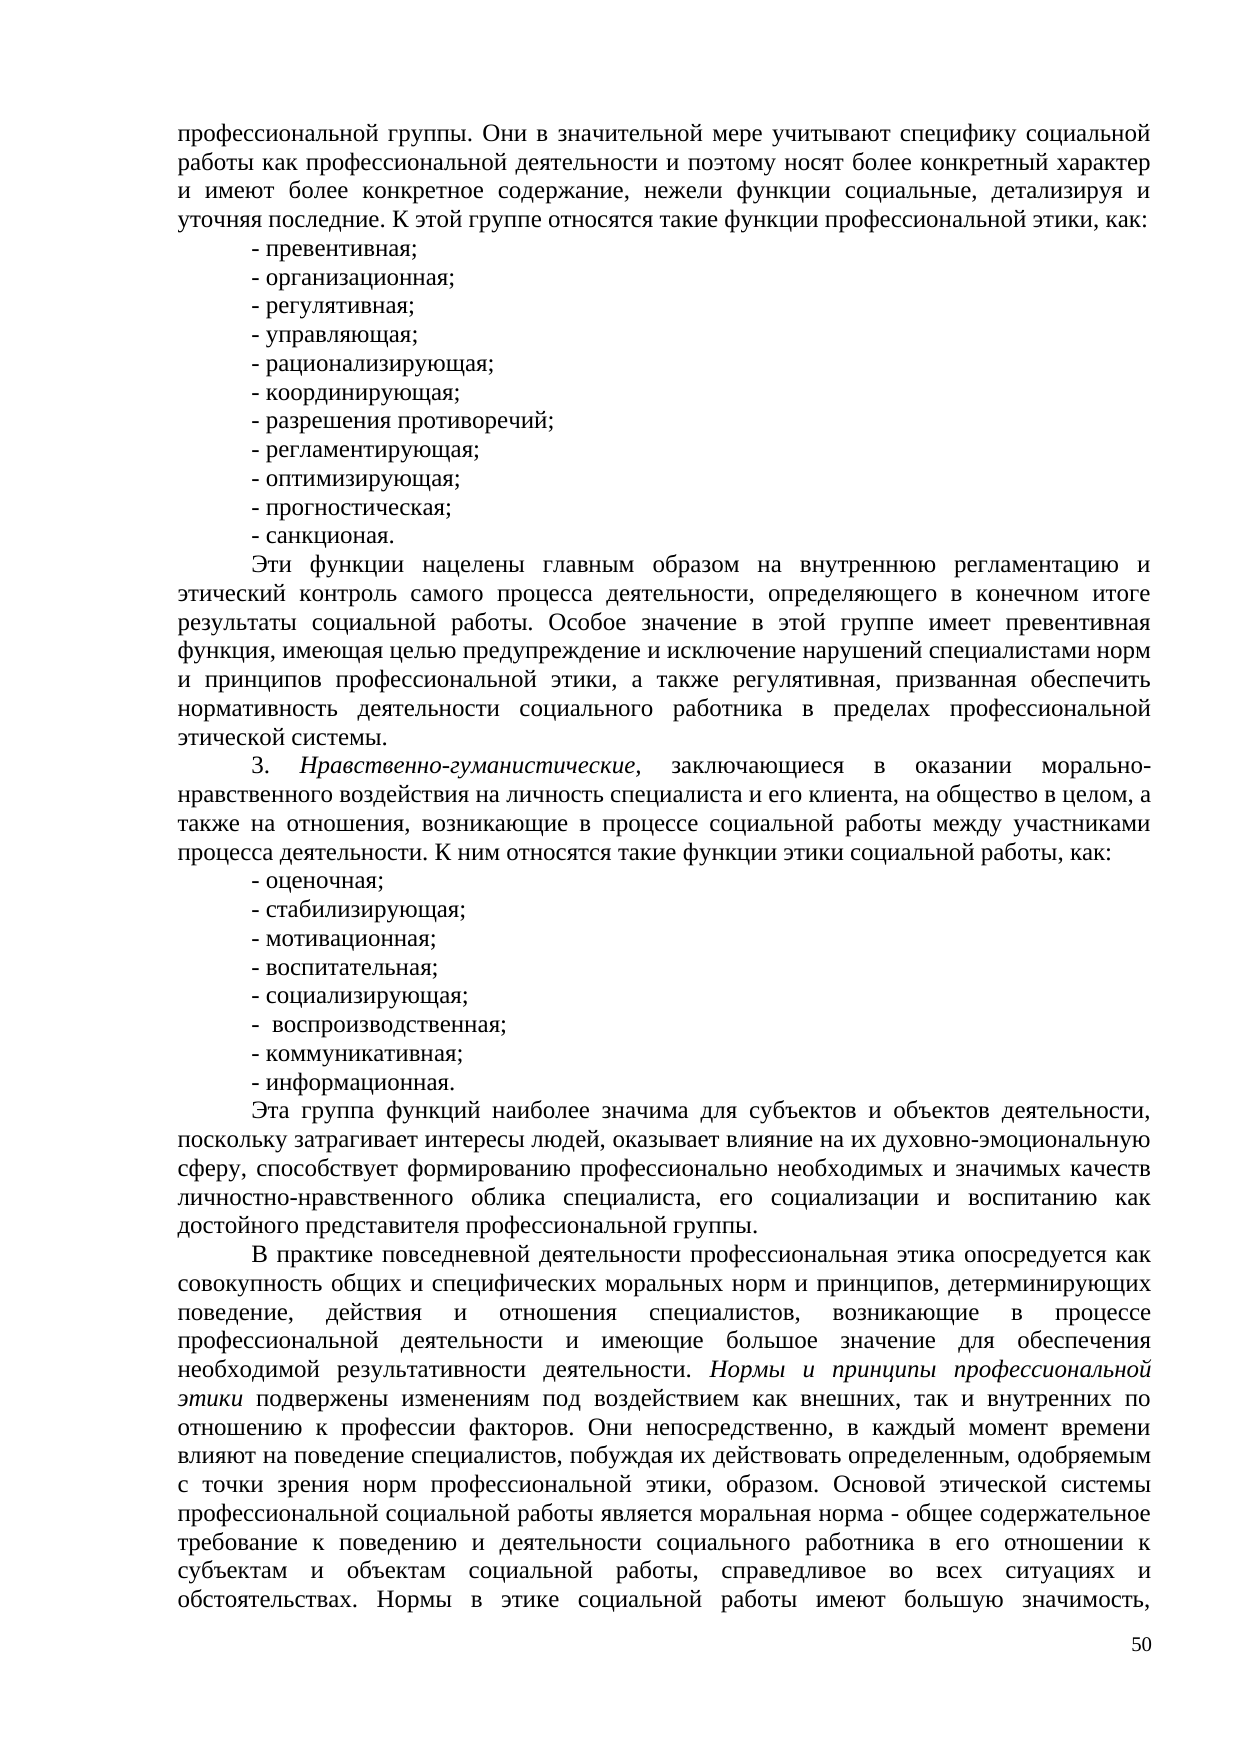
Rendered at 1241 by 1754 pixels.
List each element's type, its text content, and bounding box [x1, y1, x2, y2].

text - координирующая; [177, 377, 1152, 406]
text - превентивная; [177, 233, 1152, 262]
text - социализирующая; [177, 981, 1152, 1009]
text - воспитательная; [177, 952, 1152, 981]
text - коммуникативная; [177, 1038, 1152, 1067]
text - прогностическая; [177, 492, 1152, 521]
text - регламентирующая; [177, 434, 1152, 463]
text - мотивационная; [177, 923, 1152, 952]
text - оценочная; [177, 866, 1152, 894]
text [177, 1239, 1152, 1613]
text - санкционая. [177, 521, 1152, 549]
text - организационная; [177, 262, 1152, 291]
text Эти функции нацелены главным образом на внутреннюю регламентацию и этический контроль самого процесса деятельности, определяющего в конечном итоге результаты социальной работы. Особое значение в этой группе имеет превентивная функция, имеющая целью предупреждение и исключение нарушений специалистами норм и принципов профессиональной этики, а также регулятивная, призванная обеспечить нормативность деятельности социального работника в пределах профессиональной этической системы. [177, 549, 1152, 751]
text - рационализирующая; [177, 348, 1152, 377]
text 3. Нравственно-гуманистические, заключающиеся в оказании морально-нравственного воздействия на личность специалиста и его клиента, на общество в целом, а также на отношения, возникающие в процессе социальной работы между участниками процесса деятельности. К ним относятся такие функции этики социальной работы, как: [177, 751, 1152, 866]
text Эта группа функций наиболее значима для субъектов и объектов деятельности, поскольку затрагивает интересы людей, оказывает влияние на их духовно-эмоциональную сферу, способствует формированию профессионально необходимых и значимых качеств личностно-нравственного облика специалиста, его социализации и воспитанию как достойного представителя профессиональной группы. [177, 1096, 1152, 1239]
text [177, 118, 1152, 233]
text - информационная. [177, 1067, 1152, 1096]
text - воспроизводственная; [177, 1009, 1152, 1038]
text - оптимизирующая; [177, 463, 1152, 492]
text - управляющая; [177, 319, 1152, 348]
text - регулятивная; [177, 291, 1152, 319]
text - разрешения противоречий; [177, 406, 1152, 434]
text - стабилизирующая; [177, 894, 1152, 923]
